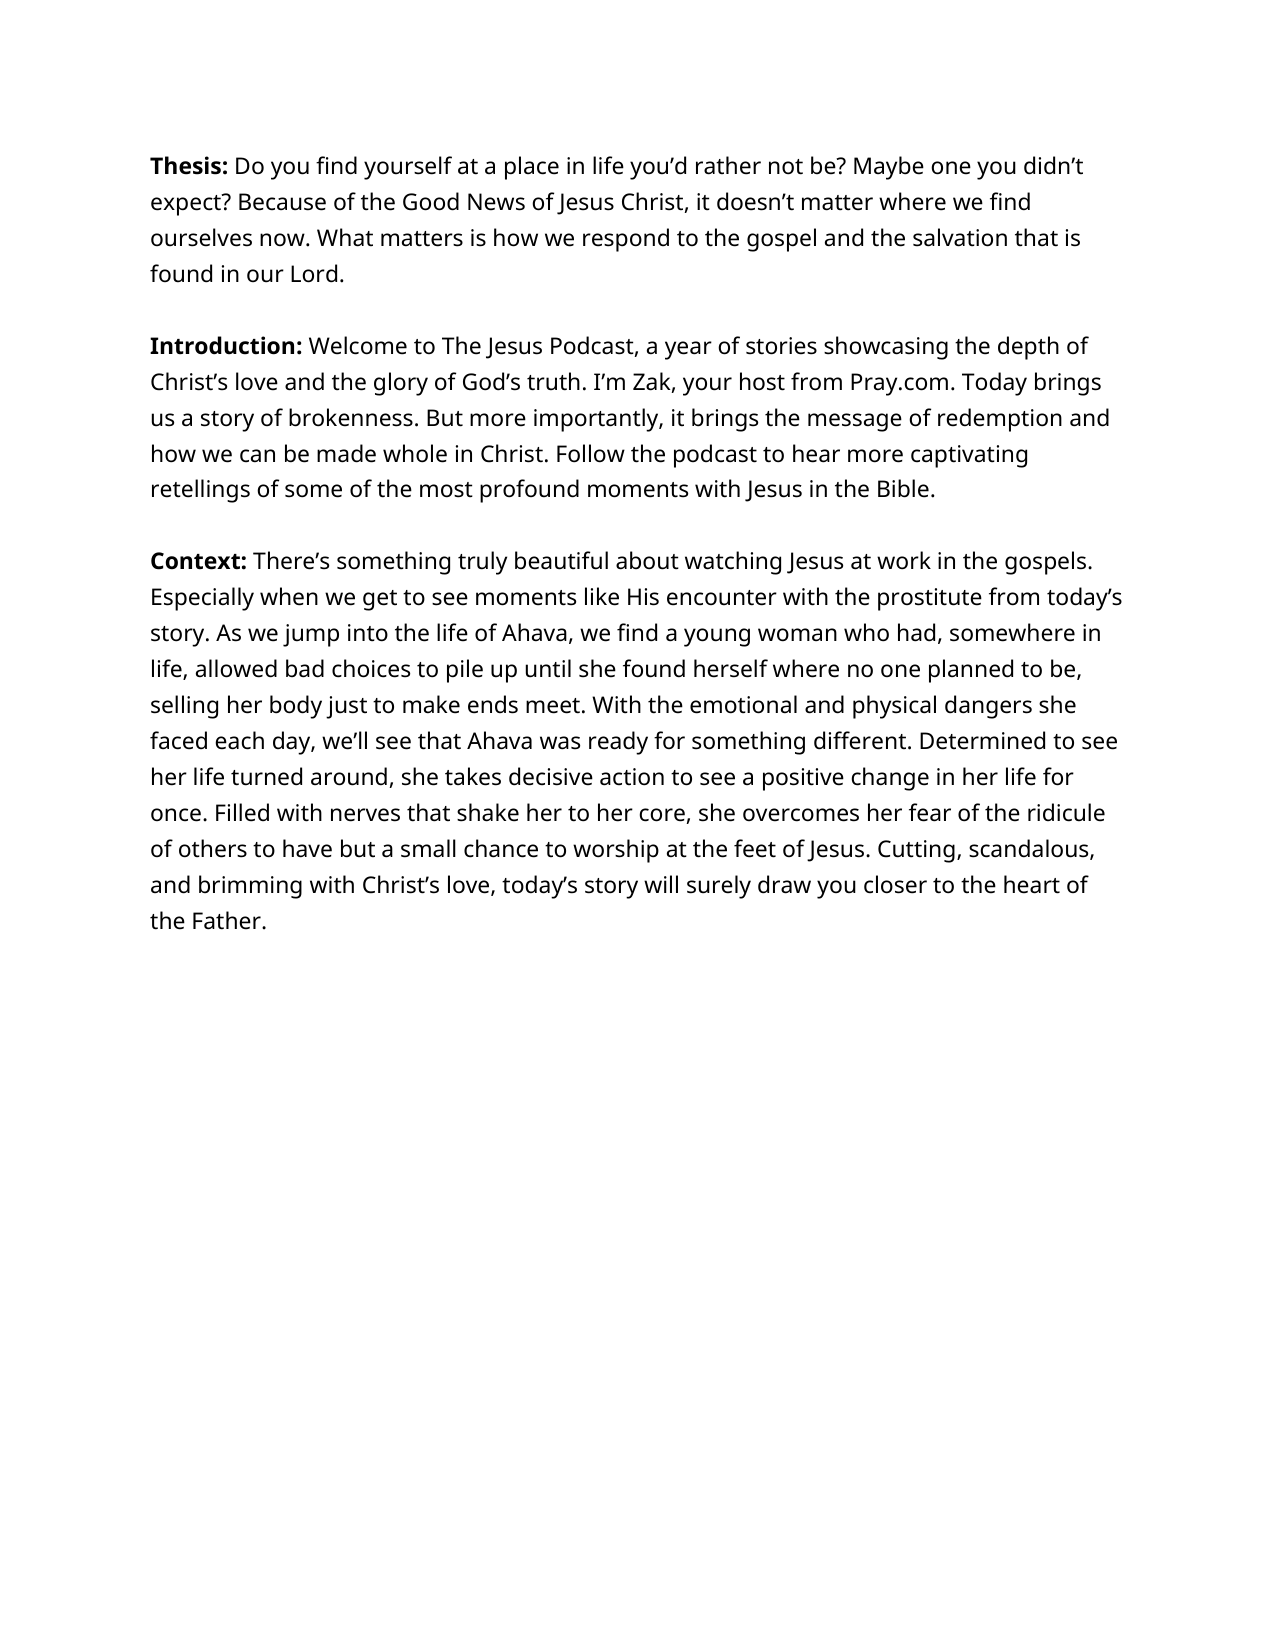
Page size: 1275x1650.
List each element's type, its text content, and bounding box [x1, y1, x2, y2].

text Thesis: Do you find yourself at a place in life you’d rather not be? Maybe one you didn’t expect? Because of the Good News of Jesus Christ, it doesn’t matter where we find ourselves now. What matters is how we respond to the gospel and the salvation that is found in our Lord. [150, 150, 1125, 289]
text Introduction: Welcome to The Jesus Podcast, a year of stories showcasing the depth of Christ’s love and the glory of God’s truth. I’m Zak, your host from Pray.com. Today brings us a story of brokenness. But more importantly, it brings the message of redemption and how we can be made whole in Christ. Follow the podcast to hear more captivating retellings of some of the most profound moments with Jesus in the Bible. [150, 330, 1125, 505]
text Context: There’s something truly beautiful about watching Jesus at work in the gospels. Especially when we get to see moments like His encounter with the prostitute from today’s story. As we jump into the life of Ahava, we find a young woman who had, somewhere in life, allowed bad choices to pile up until she found herself where no one planned to be, selling her body just to make ends meet. With the emotional and physical dangers she faced each day, we’ll see that Ahava was ready for something different. Determined to see her life turned around, she takes decisive action to see a positive change in her life for once. Filled with nerves that shake her to her core, she overcomes her fear of the ridicule of others to have but a small chance to worship at the feet of Jesus. Cutting, scandalous, and brimming with Christ’s love, today’s story will surely draw you closer to the heart of the Father. [150, 545, 1125, 936]
